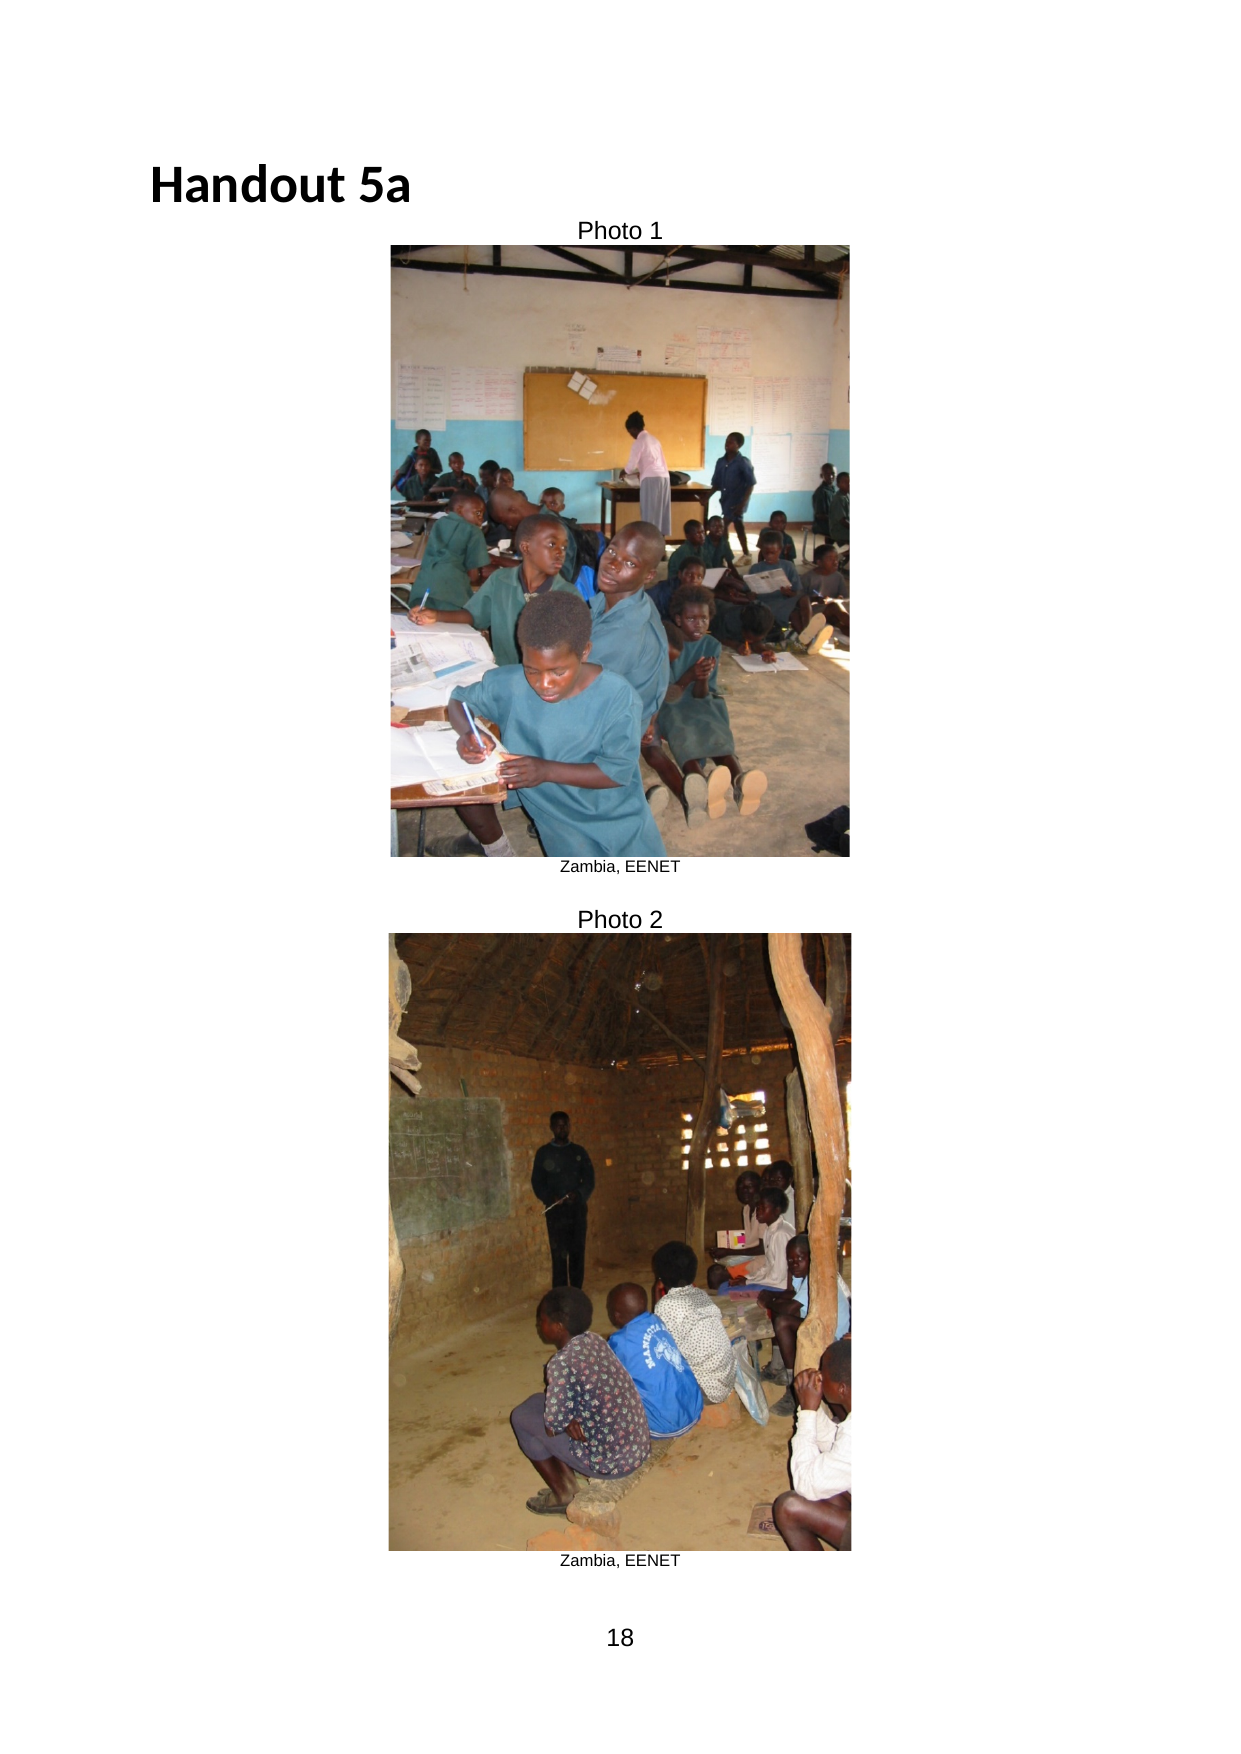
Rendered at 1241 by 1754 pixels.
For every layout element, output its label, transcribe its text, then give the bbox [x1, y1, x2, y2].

picture [390, 245, 850, 857]
text Photo 2 [150, 905, 1090, 933]
text Photo 1 [150, 216, 1090, 245]
text Zambia, EENET [150, 857, 1090, 876]
picture [388, 933, 852, 1551]
subtitle Handout 5a [150, 150, 1090, 216]
text Zambia, EENET [150, 1551, 1090, 1570]
